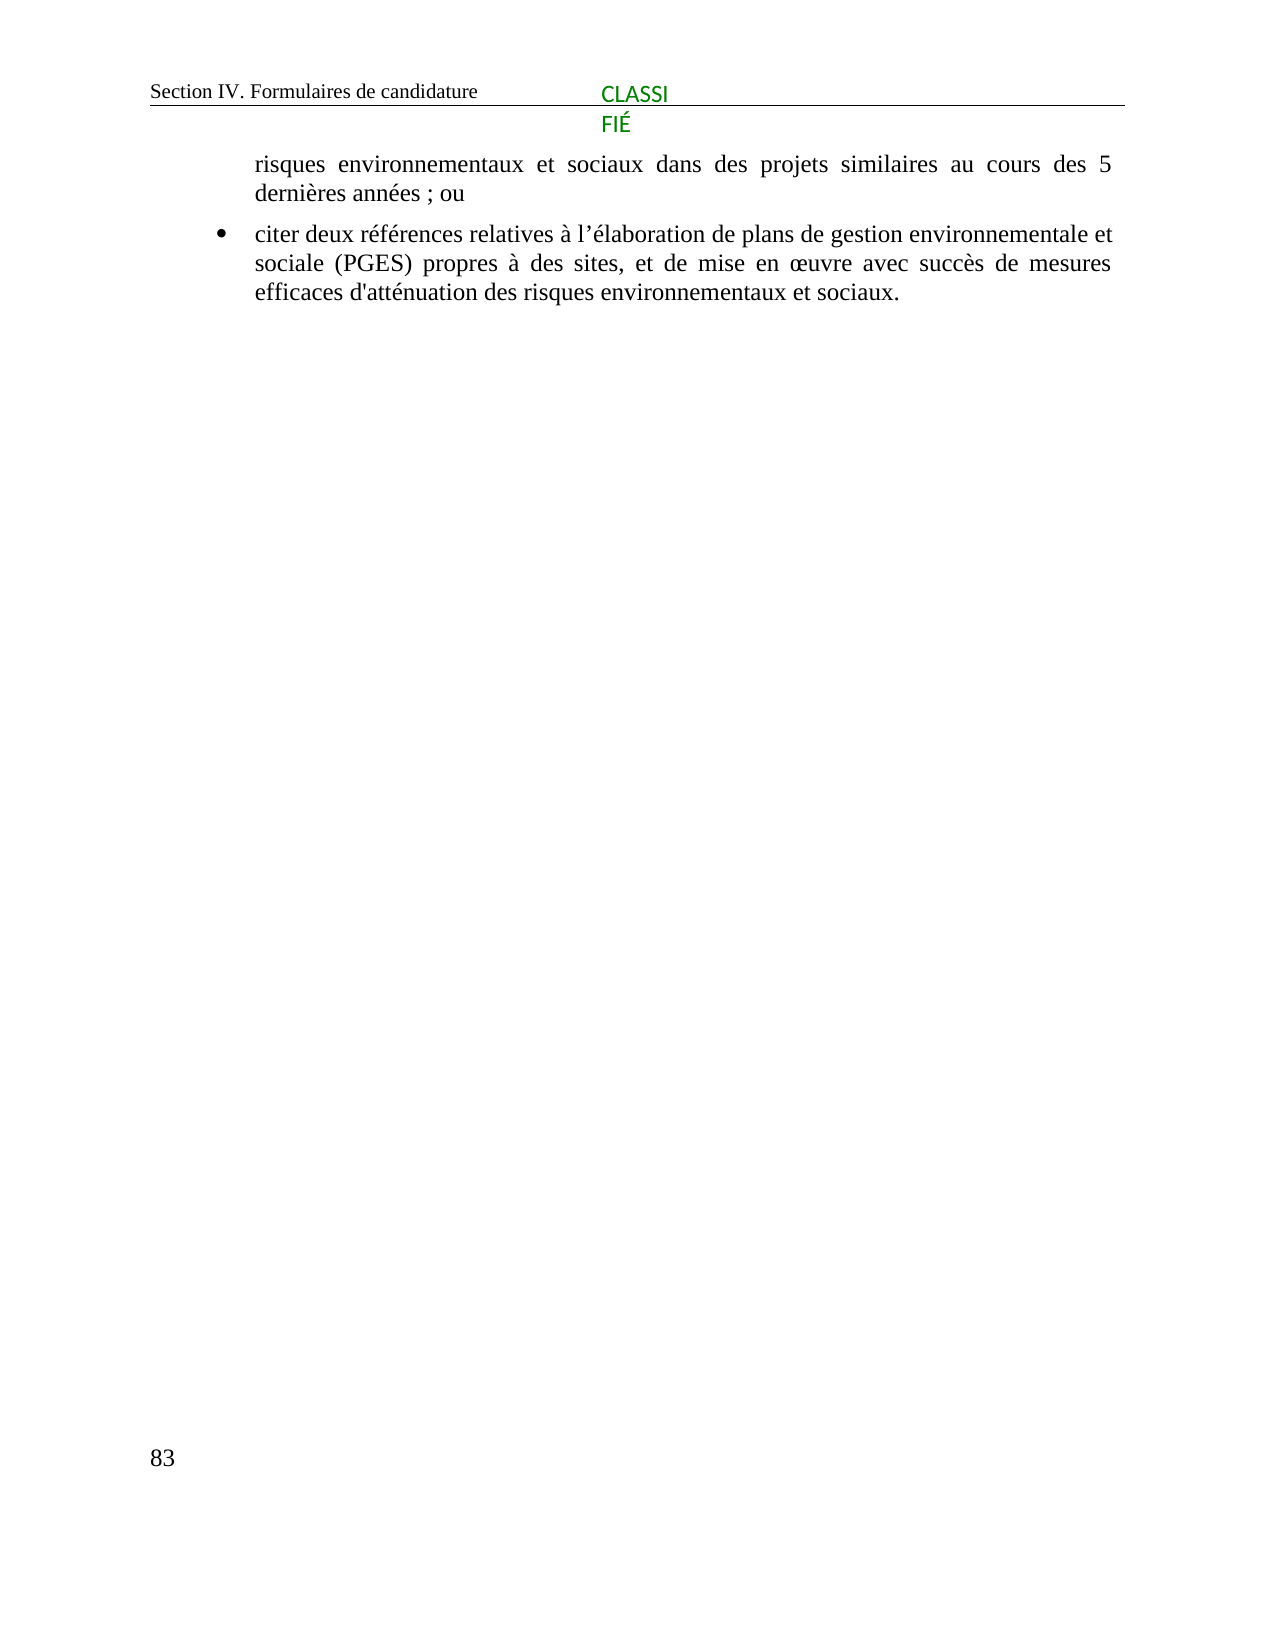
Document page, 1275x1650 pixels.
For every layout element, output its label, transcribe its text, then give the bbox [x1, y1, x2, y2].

list citer deux références relatives à l’élaboration de plans de gestion environnementale et sociale (PGES) propres à des sites, et de mise en œuvre avec succès de mesures efficaces d'atténuation des risques environnementaux et sociaux. [217, 220, 1113, 306]
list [217, 150, 1113, 207]
